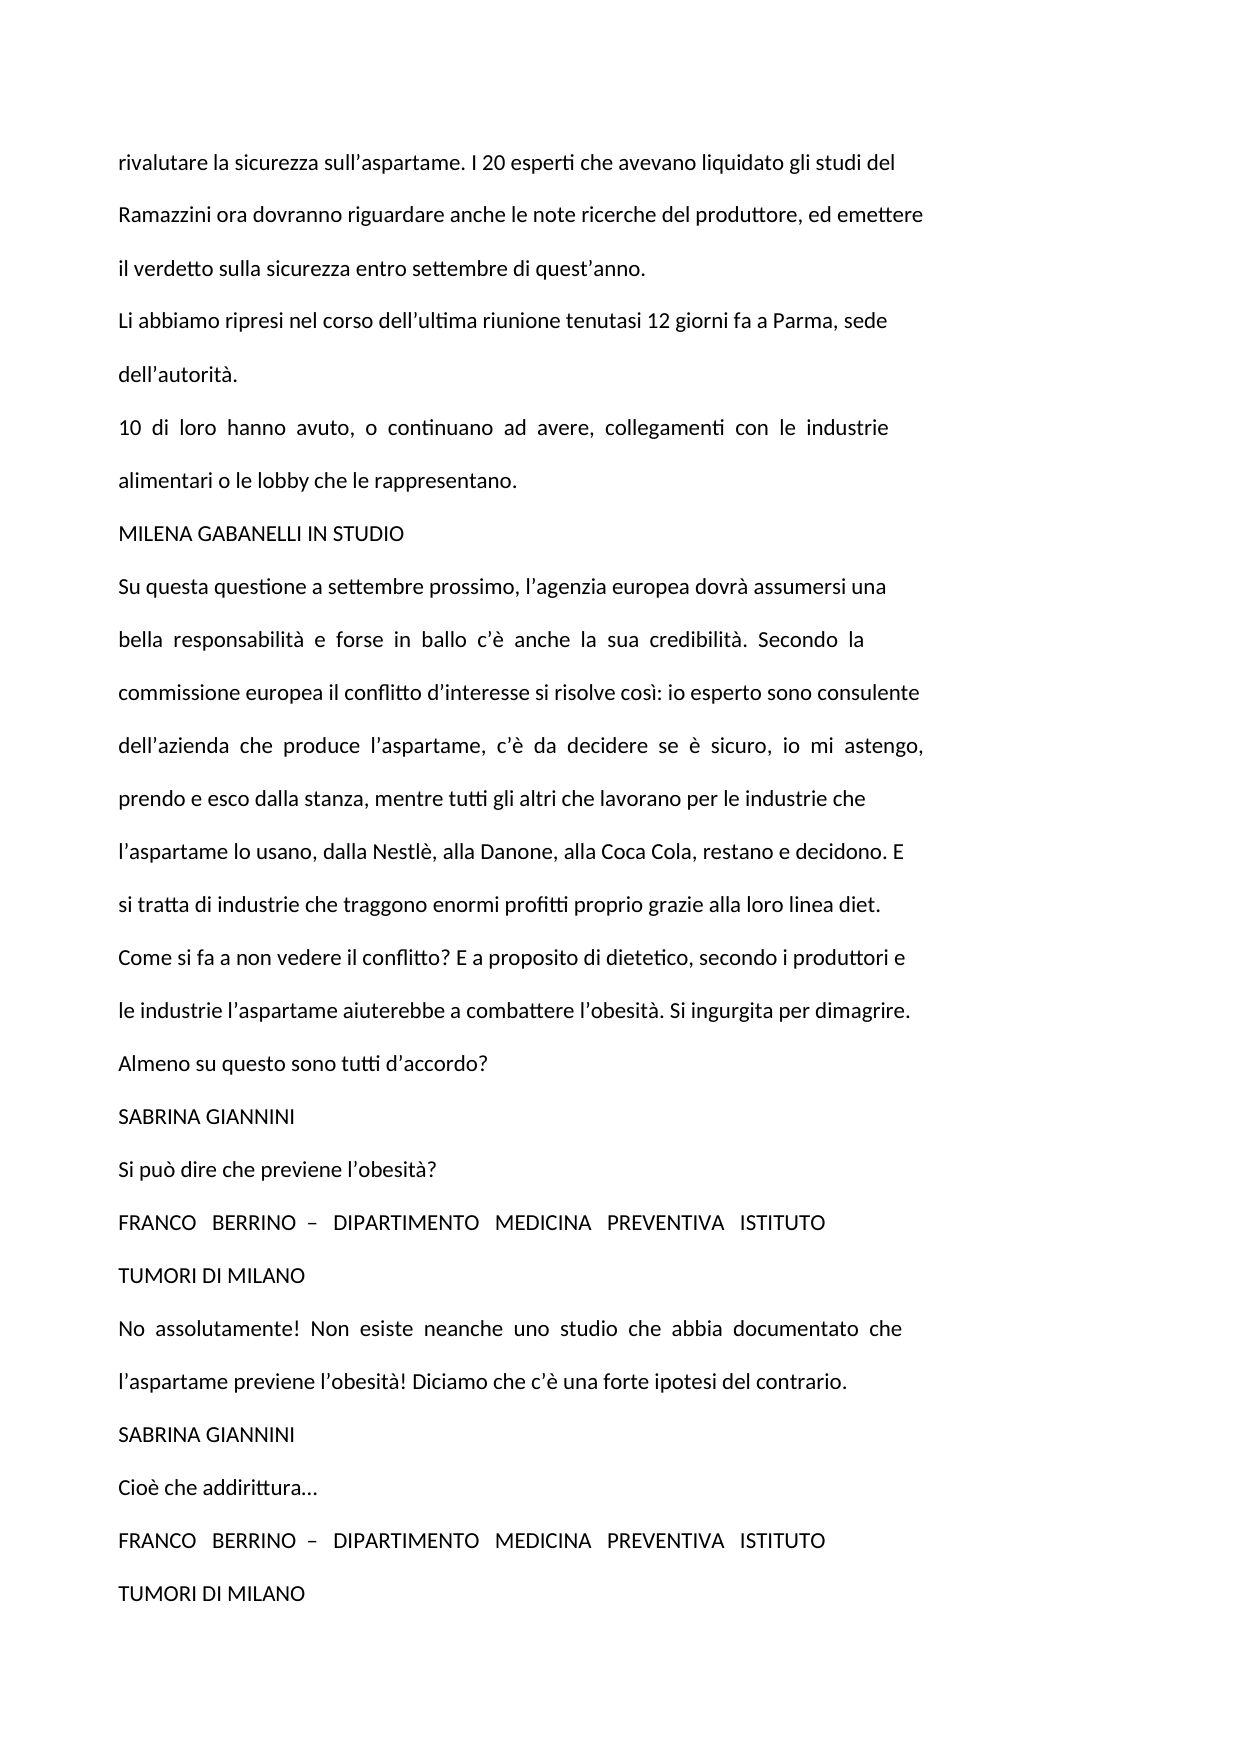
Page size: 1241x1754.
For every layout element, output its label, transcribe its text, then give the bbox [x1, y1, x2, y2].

text l’aspartame lo usano, dalla Nestlè, alla Danone, alla Coca Cola, restano e decidono. E [118, 837, 1122, 865]
text l’aspartame previene l’obesità! Diciamo che c’è una forte ipotesi del contrario. [118, 1367, 1122, 1395]
text dell’azienda che produce l’aspartame, c’è da decidere se è sicuro, io mi astengo, [118, 731, 1122, 759]
text FRANCO BERRINO – DIPARTIMENTO MEDICINA PREVENTIVA ISTITUTO [118, 1208, 1122, 1236]
text commissione europea il conflitto d’interesse si risolve così: io esperto sono consulente [118, 678, 1122, 706]
text TUMORI DI MILANO [118, 1579, 1122, 1607]
text No assolutamente! Non esiste neanche uno studio che abbia documentato che [118, 1314, 1122, 1342]
text Li abbiamo ripresi nel corso dell’ultima riunione tenutasi 12 giorni fa a Parma, sede [118, 307, 1122, 335]
text FRANCO BERRINO – DIPARTIMENTO MEDICINA PREVENTIVA ISTITUTO [118, 1526, 1122, 1554]
text Ramazzini ora dovranno riguardare anche le note ricerche del produttore, ed emettere [118, 201, 1122, 229]
text Come si fa a non vedere il conflitto? E a proposito di dietetico, secondo i produttori e [118, 943, 1122, 971]
text 10 di loro hanno avuto, o continuano ad avere, collegamenti con le industrie [118, 413, 1122, 441]
text bella responsabilità e forse in ballo c’è anche la sua credibilità. Secondo la [118, 625, 1122, 653]
text TUMORI DI MILANO [118, 1261, 1122, 1289]
text rivalutare la sicurezza sull’aspartame. I 20 esperti che avevano liquidato gli studi del [118, 148, 1122, 176]
text alimentari o le lobby che le rappresentano. [118, 466, 1122, 494]
text MILENA GABANELLI IN STUDIO [118, 519, 1122, 547]
text le industrie l’aspartame aiuterebbe a combattere l’obesità. Si ingurgita per dimagrire. [118, 996, 1122, 1024]
text SABRINA GIANNINI [118, 1102, 1122, 1130]
text Su questa questione a settembre prossimo, l’agenzia europea dovrà assumersi una [118, 572, 1122, 600]
text prendo e esco dalla stanza, mentre tutti gli altri che lavorano per le industrie che [118, 784, 1122, 812]
text si tratta di industrie che traggono enormi profitti proprio grazie alla loro linea diet. [118, 890, 1122, 918]
text Almeno su questo sono tutti d’accordo? [118, 1049, 1122, 1077]
text Si può dire che previene l’obesità? [118, 1155, 1122, 1183]
text dell’autorità. [118, 360, 1122, 388]
text il verdetto sulla sicurezza entro settembre di quest’anno. [118, 254, 1122, 282]
text SABRINA GIANNINI [118, 1420, 1122, 1448]
text Cioè che addirittura… [118, 1473, 1122, 1501]
